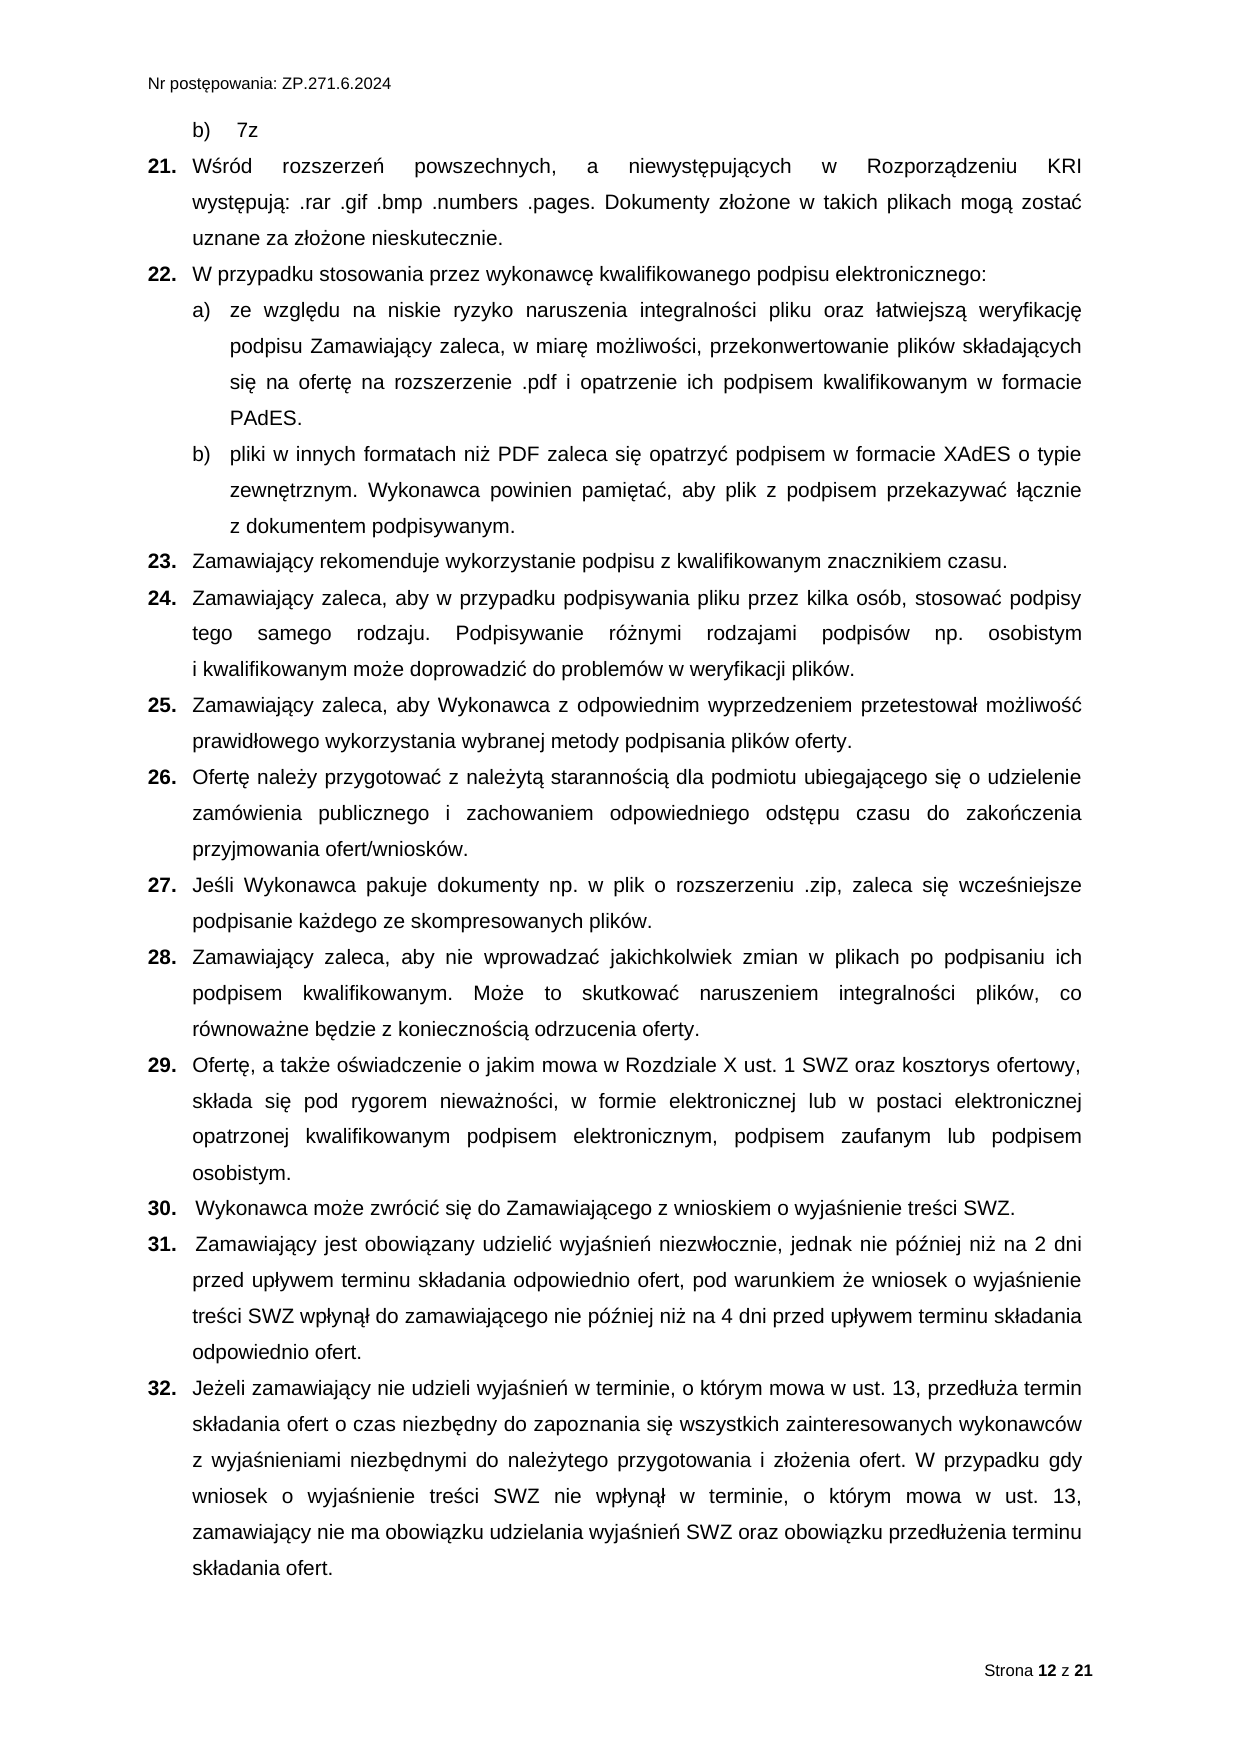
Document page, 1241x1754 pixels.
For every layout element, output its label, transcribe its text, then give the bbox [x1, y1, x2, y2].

list Zamawiający zaleca, aby nie wprowadzać jakichkolwiek zmian w plikach po podpisaniu ich podpisem kwalifikowanym. Może to skutkować naruszeniem integralności plików, co równoważne będzie z koniecznością odrzucenia oferty. [148, 945, 1083, 1041]
list Ofertę, a także oświadczenie o jakim mowa w Rozdziale X ust. 1 SWZ oraz kosztorys ofertowy, składa się pod rygorem nieważności, w formie elektronicznej lub w postaci elektronicznej opatrzonej kwalifikowanym podpisem elektronicznym, podpisem zaufanym lub podpisem osobistym. [148, 1052, 1083, 1184]
list ze względu na niskie ryzyko naruszenia integralności pliku oraz łatwiejszą weryfikację podpisu Zamawiający zaleca, w miarę możliwości, przekonwertowanie plików składających się na ofertę na rozszerzenie .pdf i opatrzenie ich podpisem kwalifikowanym w formacie PAdES. [192, 298, 1083, 429]
list 7z [192, 118, 1083, 142]
list Zamawiający jest obowiązany udzielić wyjaśnień niezwłocznie, jednak nie później niż na 2 dni przed upływem terminu składania odpowiednio ofert, pod warunkiem że wniosek o wyjaśnienie treści SWZ wpłynął do zamawiającego nie później niż na 4 dni przed upływem terminu składania odpowiednio ofert. [148, 1232, 1083, 1364]
list Wśród rozszerzeń powszechnych, a niewystępujących w Rozporządzeniu KRI występują: .rar .gif .bmp .numbers .pages. Dokumenty złożone w takich plikach mogą zostać uznane za złożone nieskutecznie. [148, 154, 1083, 250]
list Jeśli Wykonawca pakuje dokumenty np. w plik o rozszerzeniu .zip, zaleca się wcześniejsze podpisanie każdego ze skompresowanych plików. [148, 873, 1083, 933]
list Zamawiający rekomenduje wykorzystanie podpisu z kwalifikowanym znacznikiem czasu. [148, 549, 1083, 573]
list Ofertę należy przygotować z należytą starannością dla podmiotu ubiegającego się o udzielenie zamówienia publicznego i zachowaniem odpowiedniego odstępu czasu do zakończenia przyjmowania ofert/wniosków. [148, 765, 1083, 861]
list pliki w innych formatach niż PDF zaleca się opatrzyć podpisem w formacie XAdES o typie zewnętrznym. Wykonawca powinien pamiętać, aby plik z podpisem przekazywać łącznie z dokumentem podpisywanym. [192, 442, 1083, 537]
list Zamawiający zaleca, aby Wykonawca z odpowiednim wyprzedzeniem przetestował możliwość prawidłowego wykorzystania wybranej metody podpisania plików oferty. [148, 693, 1083, 753]
list Jeżeli zamawiający nie udzieli wyjaśnień w terminie, o którym mowa w ust. 13, przedłuża termin składania ofert o czas niezbędny do zapoznania się wszystkich zainteresowanych wykonawców z wyjaśnieniami niezbędnymi do należytego przygotowania i złożenia ofert. W przypadku gdy wniosek o wyjaśnienie treści SWZ nie wpłynął w terminie, o którym mowa w ust. 13, zamawiający nie ma obowiązku udzielania wyjaśnień SWZ oraz obowiązku przedłużenia terminu składania ofert. [148, 1376, 1083, 1579]
list Wykonawca może zwrócić się do Zamawiającego z wnioskiem o wyjaśnienie treści SWZ. [148, 1196, 1083, 1220]
list Zamawiający zaleca, aby w przypadku podpisywania pliku przez kilka osób, stosować podpisy tego samego rodzaju. Podpisywanie różnymi rodzajami podpisów np. osobistym i kwalifikowanym może doprowadzić do problemów w weryfikacji plików. [148, 585, 1083, 681]
list W przypadku stosowania przez wykonawcę kwalifikowanego podpisu elektronicznego: [148, 262, 1083, 286]
